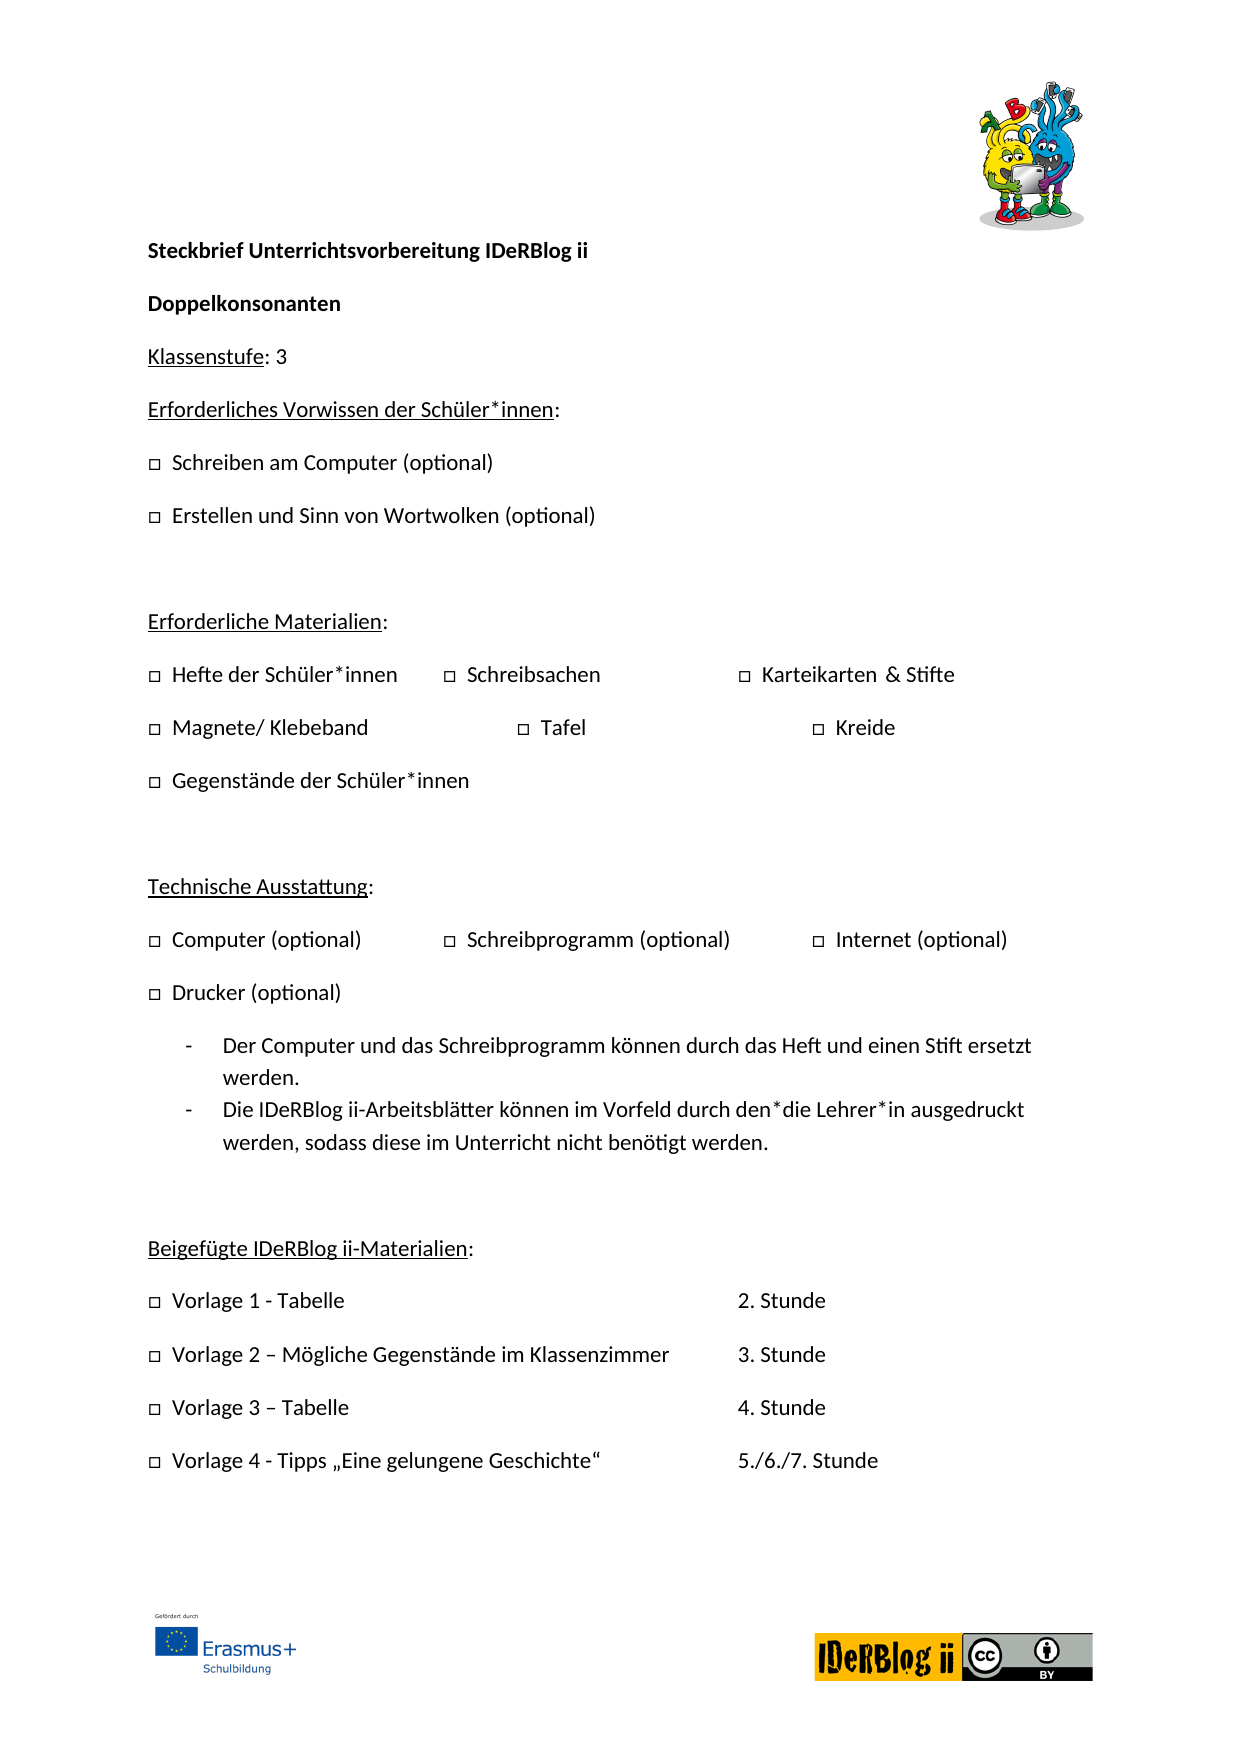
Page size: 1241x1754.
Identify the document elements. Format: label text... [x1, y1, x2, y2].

text Erforderliche Materialien: [148, 607, 1093, 635]
picture [147, 1610, 304, 1681]
text Erforderliches Vorwissen der Schüler*innen: [148, 395, 1093, 423]
text □ Vorlage 2 – Mögliche Gegenstände im Klassenzimmer 3. Stunde [148, 1340, 1093, 1368]
text □ Vorlage 4 - Tipps „Eine gelungene Geschichte“ 5./6./7. Stunde [148, 1446, 1093, 1474]
text Klassenstufe: 3 [148, 342, 1093, 370]
text □ Computer (optional) □ Schreibprogramm (optional) □ Internet (optional) [148, 925, 1093, 953]
picture [814, 1633, 1093, 1681]
text □ Hefte der Schüler*innen □ Schreibsachen □ Karteikarten & Stifte [148, 660, 1093, 688]
text Beigefügte IDeRBlog ii-Materialien: [148, 1234, 1093, 1262]
text Doppelkonsonanten [148, 289, 1093, 317]
text □ Gegenstände der Schüler*innen [148, 766, 1093, 794]
text □ Vorlage 3 – Tabelle 4. Stunde [148, 1393, 1093, 1421]
text □ Vorlage 1 - Tabelle 2. Stunde [148, 1287, 1093, 1315]
text Steckbrief Unterrichtsvorbereitung IDeRBlog ii [148, 236, 1093, 264]
list Der Computer und das Schreibprogramm können durch das Heft und einen Stift ersetzt [185, 1031, 1093, 1059]
list werden. [223, 1063, 1093, 1091]
list Die IDeRBlog ii-Arbeitsblätter können im Vorfeld durch den*die Lehrer*in ausgedruckt werden, sodass diese im Unterricht nicht benötigt werden. [185, 1095, 1093, 1156]
text Technische Ausstattung: [148, 872, 1093, 900]
text □ Erstellen und Sinn von Wortwolken (optional) [148, 501, 1093, 529]
picture [968, 73, 1093, 236]
text □ Drucker (optional) [148, 978, 1093, 1006]
text □ Magnete/ Klebeband □ Tafel □ Kreide [148, 713, 1093, 741]
text □ Schreiben am Computer (optional) [148, 448, 1093, 476]
